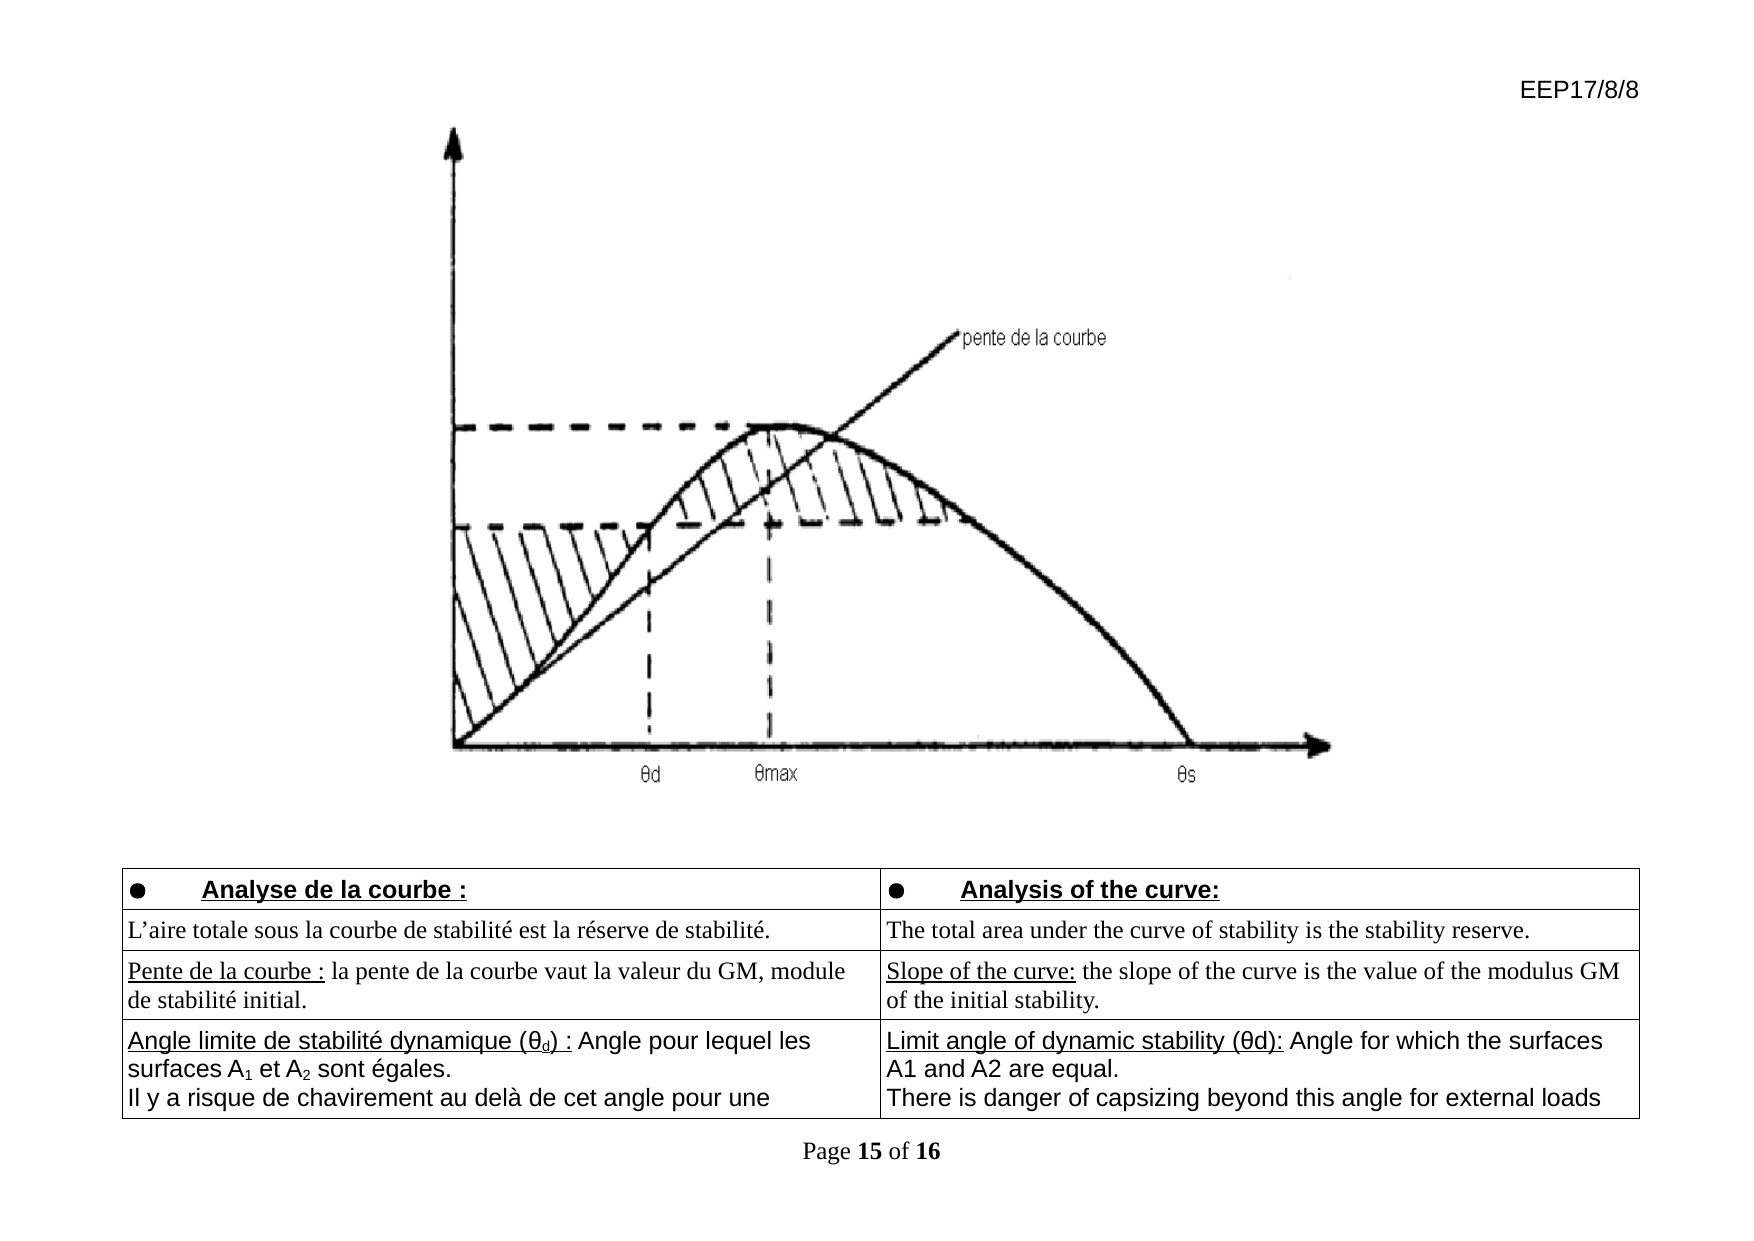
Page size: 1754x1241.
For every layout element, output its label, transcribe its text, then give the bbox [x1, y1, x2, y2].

table_cell Pente de la courbe : la pente de la courbe vaut la valeur du GM, module de stabilité initial. [123, 951, 880, 1019]
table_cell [881, 1020, 1639, 1118]
table_cell The total area under the curve of stability is the stability reserve. [881, 910, 1639, 950]
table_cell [123, 1020, 880, 1118]
picture [390, 118, 1364, 811]
table_header Analyse de la courbe : [123, 869, 880, 909]
table_cell L’aire totale sous la courbe de stabilité est la réserve de stabilité. [123, 910, 880, 950]
table_cell Slope of the curve: the slope of the curve is the value of the modulus GM of the initial stability. [881, 951, 1639, 1019]
table_header Analysis of the curve: [881, 869, 1639, 909]
